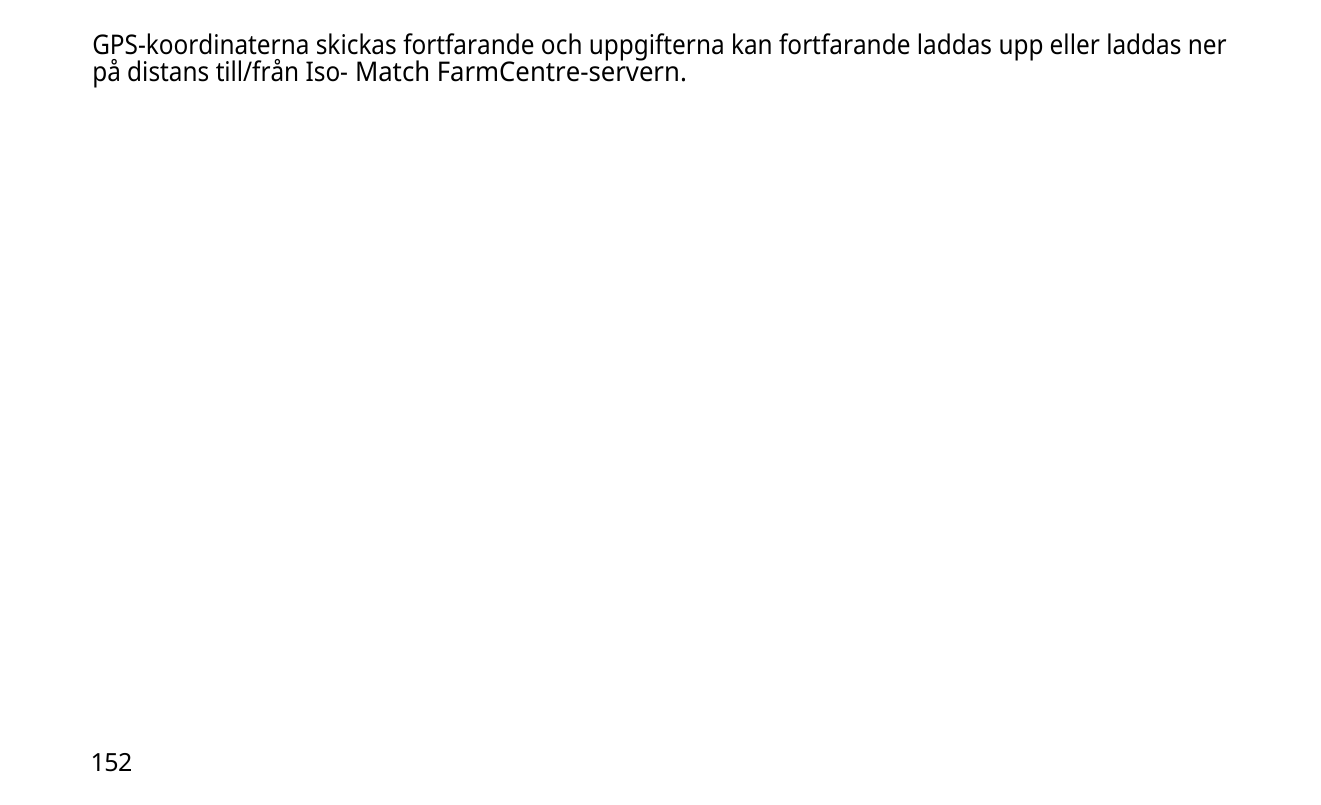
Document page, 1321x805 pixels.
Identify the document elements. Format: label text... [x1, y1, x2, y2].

text GPS-koordinaterna skickas fortfarande och uppgifterna kan fortfarande laddas upp eller laddas ner på distans till/från Iso- Match FarmCentre-servern. [92, 31, 1258, 89]
